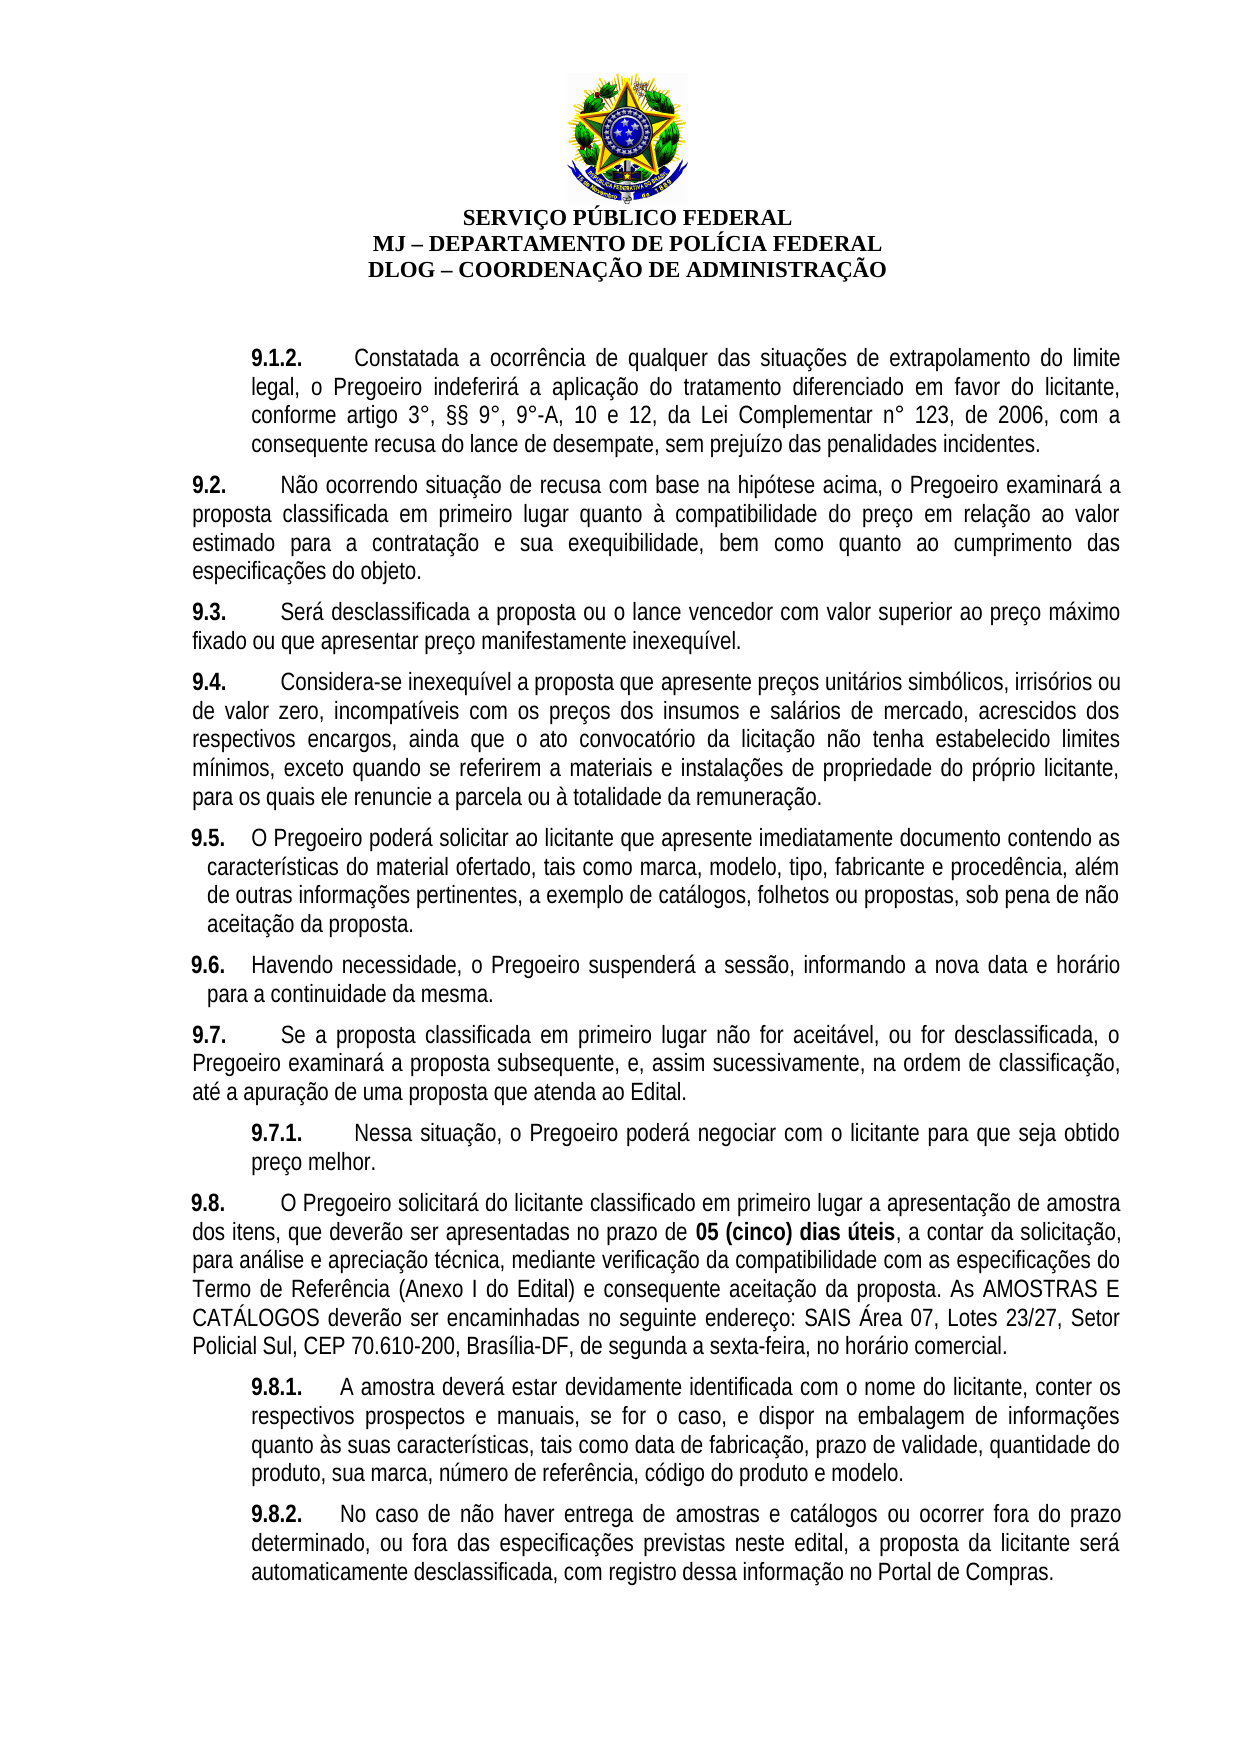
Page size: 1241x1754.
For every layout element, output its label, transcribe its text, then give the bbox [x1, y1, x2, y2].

list Se a proposta classificada em primeiro lugar não for aceitável, ou for desclassificada, o Pregoeiro examinará a proposta subsequente, e, assim sucessivamente, na ordem de classificação, até a apuração de uma proposta que atenda ao Edital. [192, 1020, 1122, 1106]
list Não ocorrendo situação de recusa com base na hipótese acima, o Pregoeiro examinará a proposta classificada em primeiro lugar quanto à compatibilidade do preço em relação ao valor estimado para a contratação e sua exequibilidade, bem como quanto ao cumprimento das especificações do objeto. [192, 470, 1122, 585]
list O Pregoeiro solicitará do licitante classificado em primeiro lugar a apresentação de amostra dos itens, que deverão ser apresentadas no prazo de 05 (cinco) dias úteis, a contar da solicitação, para análise e apreciação técnica, mediante verificação da compatibilidade com as especificações do Termo de Referência (Anexo I do Edital) e consequente aceitação da proposta. As AMOSTRAS E CATÁLOGOS deverão ser encaminhadas no seguinte endereço: SAIS Área 07, Lotes 23/27, Setor Policial Sul, CEP 70.610-200, Brasília-DF, de segunda a sexta-feira, no horário comercial. [191, 1188, 1122, 1360]
list Nessa situação, o Pregoeiro poderá negociar com o licitante para que seja obtido preço melhor. [251, 1118, 1122, 1175]
list A amostra deverá estar devidamente identificada com o nome do licitante, conter os respectivos prospectos e manuais, se for o caso, e dispor na embalagem de informações quanto às suas características, tais como data de fabricação, prazo de validade, quantidade do produto, sua marca, número de referência, código do produto e modelo. [251, 1372, 1122, 1487]
list Será desclassificada a proposta ou o lance vencedor com valor superior ao preço máximo fixado ou que apresentar preço manifestamente inexequível. [192, 597, 1122, 654]
list Havendo necessidade, o Pregoeiro suspenderá a sessão, informando a nova data e horário para a continuidade da mesma. [191, 950, 1122, 1007]
list Constatada a ocorrência de qualquer das situações de extrapolamento do limite legal, o Pregoeiro indeferirá a aplicação do tratamento diferenciado em favor do licitante, conforme artigo 3°, §§ 9°, 9°-A, 10 e 12, da Lei Complementar n° 123, de 2006, com a consequente recusa do lance de desempate, sem prejuízo das penalidades incidentes. [251, 343, 1122, 458]
list O Pregoeiro poderá solicitar ao licitante que apresente imediatamente documento contendo as características do material ofertado, tais como marca, modelo, tipo, fabricante e procedência, além de outras informações pertinentes, a exemplo de catálogos, folhetos ou propostas, sob pena de não aceitação da proposta. [191, 823, 1122, 937]
list No caso de não haver entrega de amostras e catálogos ou ocorrer fora do prazo determinado, ou fora das especificações previstas neste edital, a proposta da licitante será automaticamente desclassificada, com registro dessa informação no Portal de Compras. [251, 1499, 1122, 1585]
list Considera-se inexequível a proposta que apresente preços unitários simbólicos, irrisórios ou de valor zero, incompatíveis com os preços dos insumos e salários de mercado, acrescidos dos respectivos encargos, ainda que o ato convocatório da licitação não tenha estabelecido limites mínimos, exceto quando se referirem a materiais e instalações de propriedade do próprio licitante, para os quais ele renuncie a parcela ou à totalidade da remuneração. [192, 667, 1122, 810]
picture [567, 73, 688, 204]
